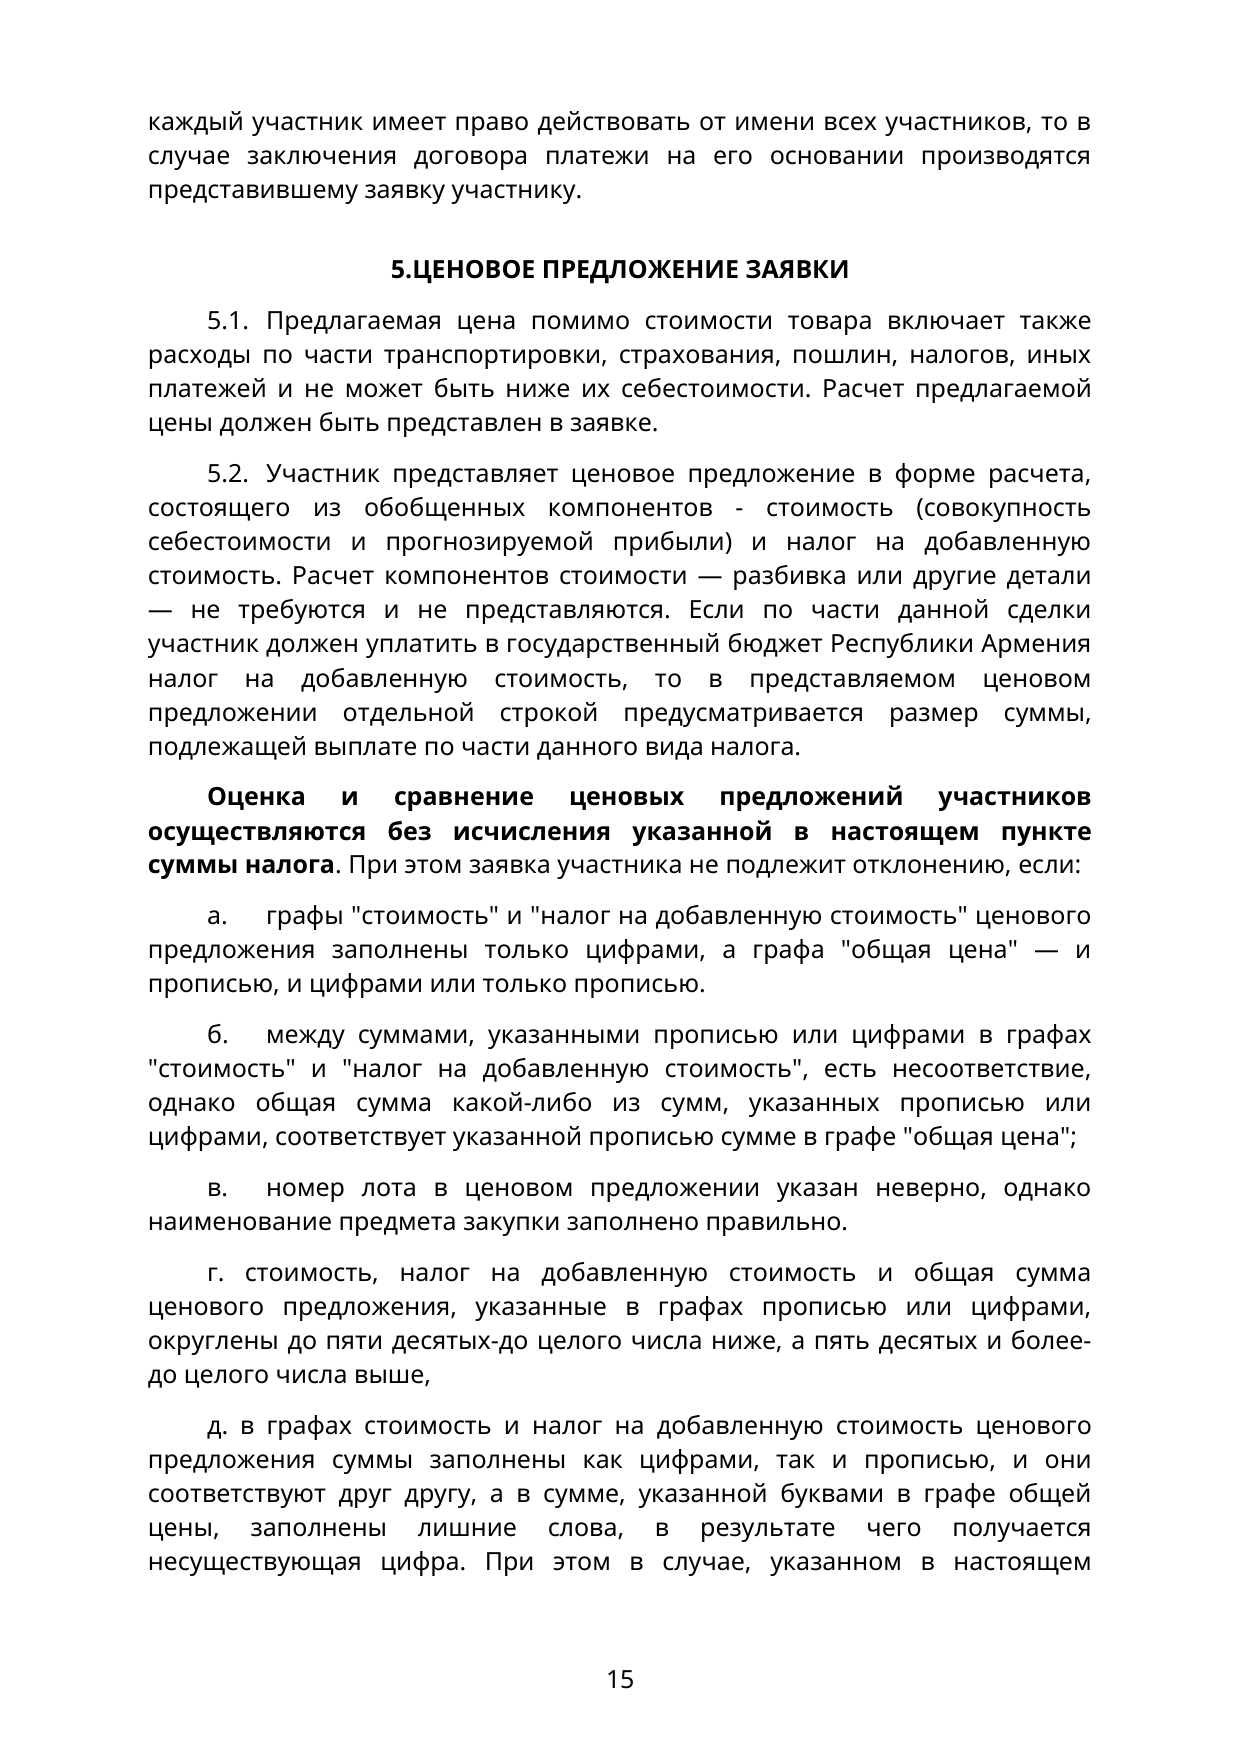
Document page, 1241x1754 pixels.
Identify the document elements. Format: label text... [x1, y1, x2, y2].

text Оценка и сравнение ценовых предложений участников осуществляются без исчисления указанной в настоящем пункте суммы налога. При этом заявка участника не подлежит отклонению, если: [148, 779, 1092, 881]
text 5.2. Участник представляет ценовое предложение в форме расчета, состоящего из обобщенных компонентов - стоимость (совокупность себестоимости и прогнозируемой прибыли) и налог на добавленную стоимость. Расчет компонентов стоимости — разбивка или другие детали — не требуются и не представляются. Если по части данной сделки участник должен уплатить в государственный бюджет Республики Армения налог на добавленную стоимость, то в представляемом ценовом предложении отдельной строкой предусматривается размер суммы, подлежащей выплате по части данного вида налога. [148, 456, 1092, 762]
text 5.ЦЕНОВОЕ ПРЕДЛОЖЕНИЕ ЗАЯВКИ [148, 252, 1092, 286]
text 5.1. Предлагаемая цена помимо стоимости товара включает также расходы по части транспортировки, страхования, пошлин, налогов, иных платежей и не может быть ниже их себестоимости. Расчет предлагаемой цены должен быть представлен в заявке. [148, 303, 1092, 439]
text а. графы "стоимость" и "налог на добавленную стоимость" ценового предложения заполнены только цифрами, а графа "общая цена" — и прописью, и цифрами или только прописью. [148, 898, 1092, 1000]
text в. номер лота в ценовом предложении указан неверно, однако наименование предмета закупки заполнено правильно. [148, 1170, 1092, 1238]
text • если договором о совместной деятельности установлено, что общие дела участников ведет отдельный участник договора о совместной деятельности, то заявка подается, а в случае заключения договора выплаты производятся этому участнику. В случае, когда договором о совместной деятельности предусмотрено, что при ведении общих дел каждый участник имеет право действовать от имени всех участников, то в случае заключения договора платежи на его основании производятся представившему заявку участнику. [148, 103, 1092, 206]
text г. стоимость, налог на добавленную стоимость и общая сумма ценового предложения, указанные в графах прописью или цифрами, округлены до пяти десятых-до целого числа ниже, а пять десятых и более-до целого числа выше, [148, 1254, 1092, 1391]
text б. между суммами, указанными прописью или цифрами в графах "стоимость" и "налог на добавленную стоимость", есть несоответствие, однако общая сумма какой-либо из сумм, указанных прописью или цифрами, соответствует указанной прописью сумме в графе "общая цена"; [148, 1017, 1092, 1153]
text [148, 1407, 1092, 1578]
